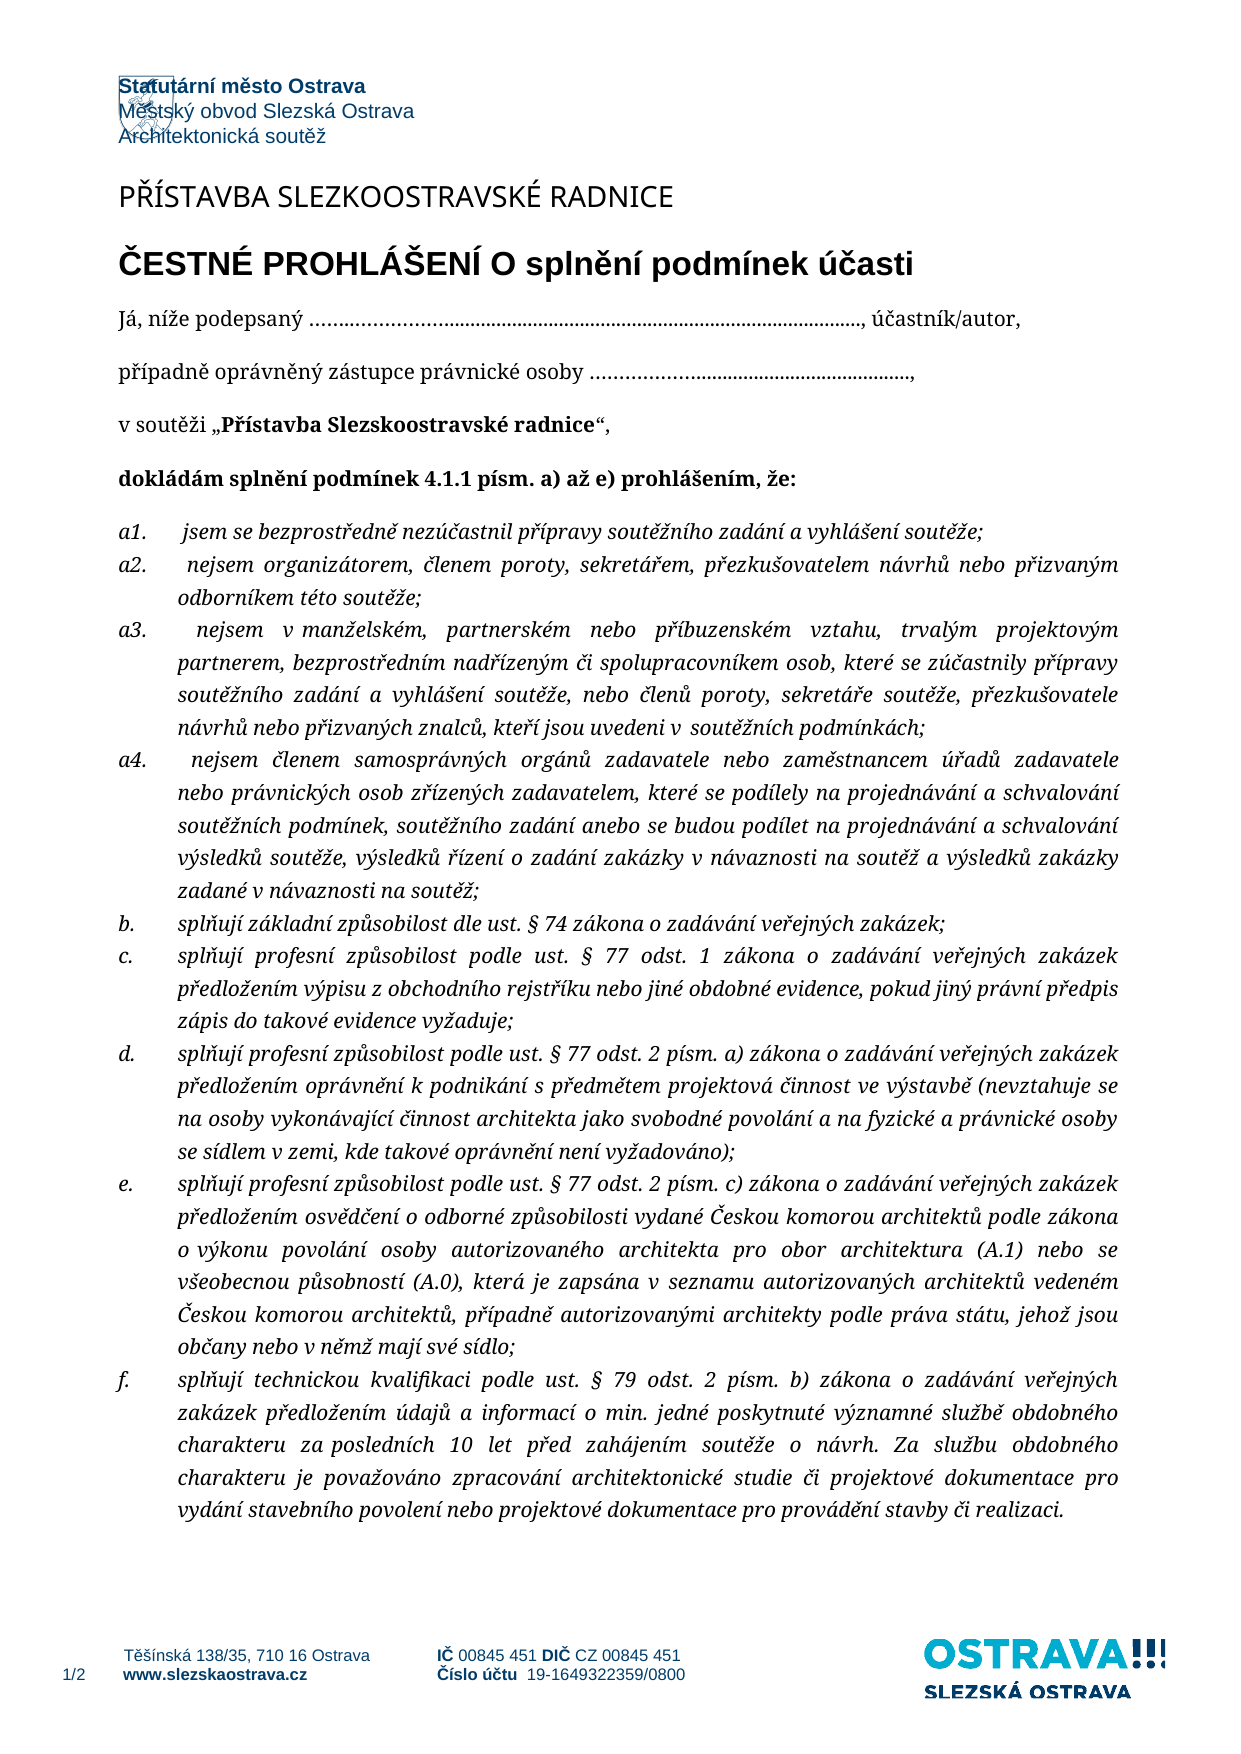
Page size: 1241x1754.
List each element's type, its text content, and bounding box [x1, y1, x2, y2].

text a1. jsem se bezprostředně nezúčastnil přípravy soutěžního zadání a vyhlášení soutěže; [118, 517, 1122, 546]
text ČESTNÉ PROHLÁŠENÍ O splnění podmínek účasti [118, 244, 1122, 283]
picture [924, 1639, 1165, 1699]
picture [118, 75, 175, 140]
text a2. nejsem organizátorem, členem poroty, sekretářem, přezkušovatelem návrhů nebo přizvaným odborníkem této soutěže; [118, 550, 1122, 611]
text d. splňují profesní způsobilost podle ust. § 77 odst. 2 písm. a) zákona o zadávání veřejných zakázek předložením oprávnění k podnikání s předmětem projektová činnost ve výstavbě (nevztahuje se na osoby vykonávající činnost architekta jako svobodné povolání a na fyzické a právnické osoby se sídlem v zemi, kde takové oprávnění není vyžadováno); [118, 1039, 1122, 1165]
text e. splňují profesní způsobilost podle ust. § 77 odst. 2 písm. c) zákona o zadávání veřejných zakázek předložením osvědčení o odborné způsobilosti vydané Českou komorou architektů podle zákona o výkonu povolání osoby autorizovaného architekta pro obor architektura (A.1) nebo se všeobecnou působností (A.0), která je zapsána v seznamu autorizovaných architektů vedeném Českou komorou architektů, případně autorizovanými architekty podle práva státu, jehož jsou občany nebo v němž mají své sídlo; [118, 1169, 1122, 1361]
text případně oprávněný zástupce právnické osoby ………………........................................., [118, 357, 1122, 386]
text v soutěži „Přístavba Slezskoostravské radnice“, [118, 411, 1122, 439]
text Já, níže podepsaný ……..……………................................................................................, účastník/autor, [118, 304, 1122, 332]
text a3. nejsem v manželském, partnerském nebo příbuzenském vztahu, trvalým projektovým partnerem, bezprostředním nadřízeným či spolupracovníkem osob, které se zúčastnily přípravy soutěžního zadání a vyhlášení soutěže, nebo členů poroty, sekretáře soutěže, přezkušovatele návrhů nebo přizvaných znalců, kteří jsou uvedeni v soutěžních podmínkách; [118, 615, 1122, 741]
text c. splňují profesní způsobilost podle ust. § 77 odst. 1 zákona o zadávání veřejných zakázek předložením výpisu z obchodního rejstříku nebo jiné obdobné evidence, pokud jiný právní předpis zápis do takové evidence vyžaduje; [118, 941, 1122, 1035]
text b. splňují základní způsobilost dle ust. § 74 zákona o zadávání veřejných zakázek; [118, 909, 1122, 937]
text a4. nejsem členem samosprávných orgánů zadavatele nebo zaměstnancem úřadů zadavatele nebo právnických osob zřízených zadavatelem, které se podílely na projednávání a schvalování soutěžních podmínek, soutěžního zadání anebo se budou podílet na projednávání a schvalování výsledků soutěže, výsledků řízení o zadání zakázky v návaznosti na soutěž a výsledků zakázky zadané v návaznosti na soutěž; [118, 746, 1122, 904]
text dokládám splnění podmínek 4.1.1 písm. a) až e) prohlášením, že: [118, 464, 1122, 492]
text f. splňují technickou kvalifikaci podle ust. § 79 odst. 2 písm. b) zákona o zadávání veřejných zakázek předložením údajů a informací o min. jedné poskytnuté významné službě obdobného charakteru za posledních 10 let před zahájením soutěže o návrh. Za službu obdobného charakteru je považováno zpracování architektonické studie či projektové dokumentace pro vydání stavebního povolení nebo projektové dokumentace pro provádění stavby či realizaci. [118, 1365, 1122, 1524]
